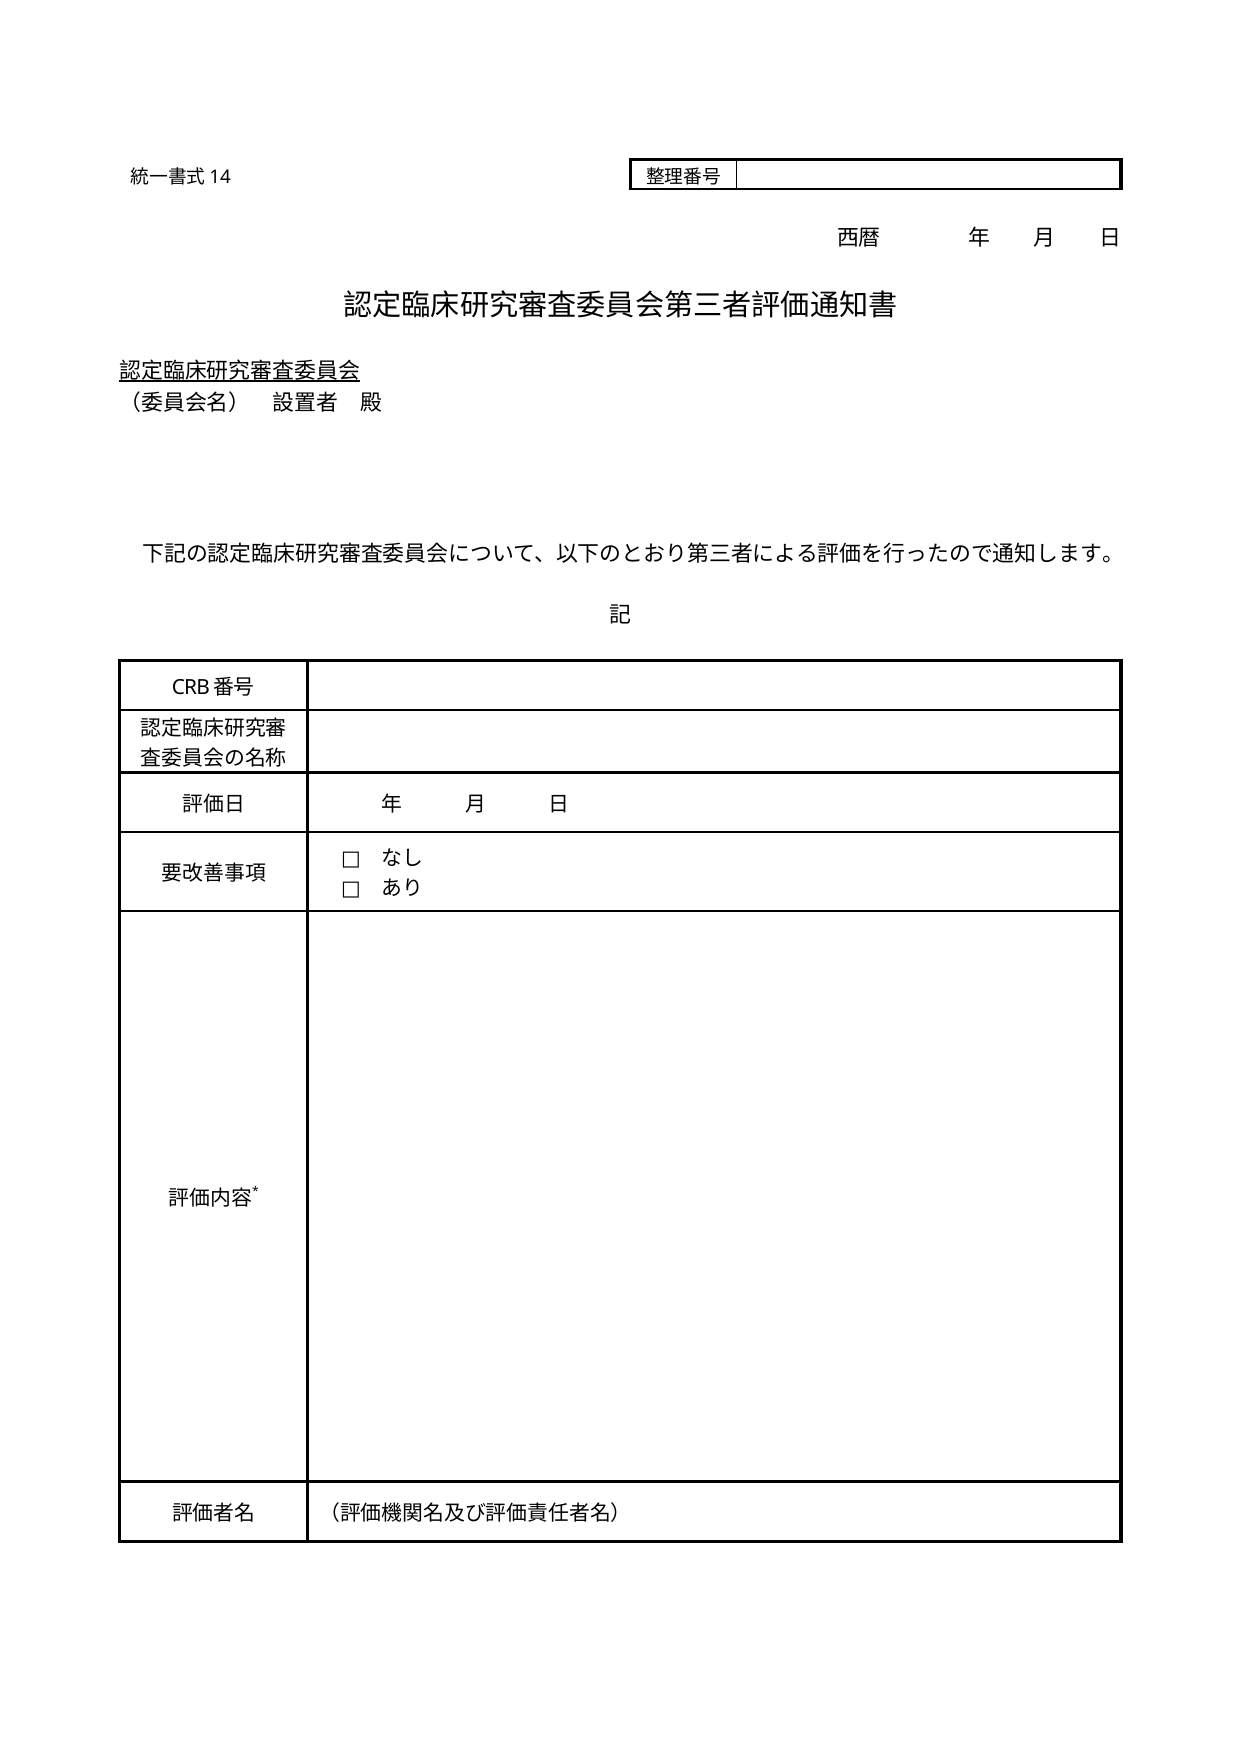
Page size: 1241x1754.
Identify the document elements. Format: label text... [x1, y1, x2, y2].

text （委員会名） 設置者 殿 [119, 385, 1121, 417]
text 西暦 年 月 日 [119, 220, 1121, 251]
table_cell 評価者名 [121, 1483, 306, 1540]
table_cell □ なし □ あり [309, 833, 1119, 909]
text 記 [119, 597, 1121, 629]
table_cell 要改善事項 [121, 833, 306, 909]
text 認定臨床研究審査委員会第三者評価通知書 [119, 281, 1121, 323]
table_header 統一書式14 [119, 158, 629, 188]
table_cell [309, 711, 1119, 771]
table_cell 認定臨床研究審査委員会の名称 [121, 711, 306, 771]
table_cell 評価内容* [121, 912, 306, 1480]
table_cell [309, 912, 1119, 1480]
text 下記の認定臨床研究審査委員会について、以下のとおり第三者による評価を行ったので通知します。 [119, 536, 1121, 567]
table_header 整理番号 [632, 161, 736, 188]
table_cell （評価機関名及び評価責任者名） [309, 1483, 1119, 1540]
table_cell 年 月 日 [309, 774, 1119, 831]
table_header [737, 161, 1119, 188]
table_header [309, 662, 1119, 709]
text 認定臨床研究審査委員会 [119, 353, 1121, 385]
table_cell 評価日 [121, 774, 306, 831]
table_header CRB番号 [121, 662, 306, 709]
